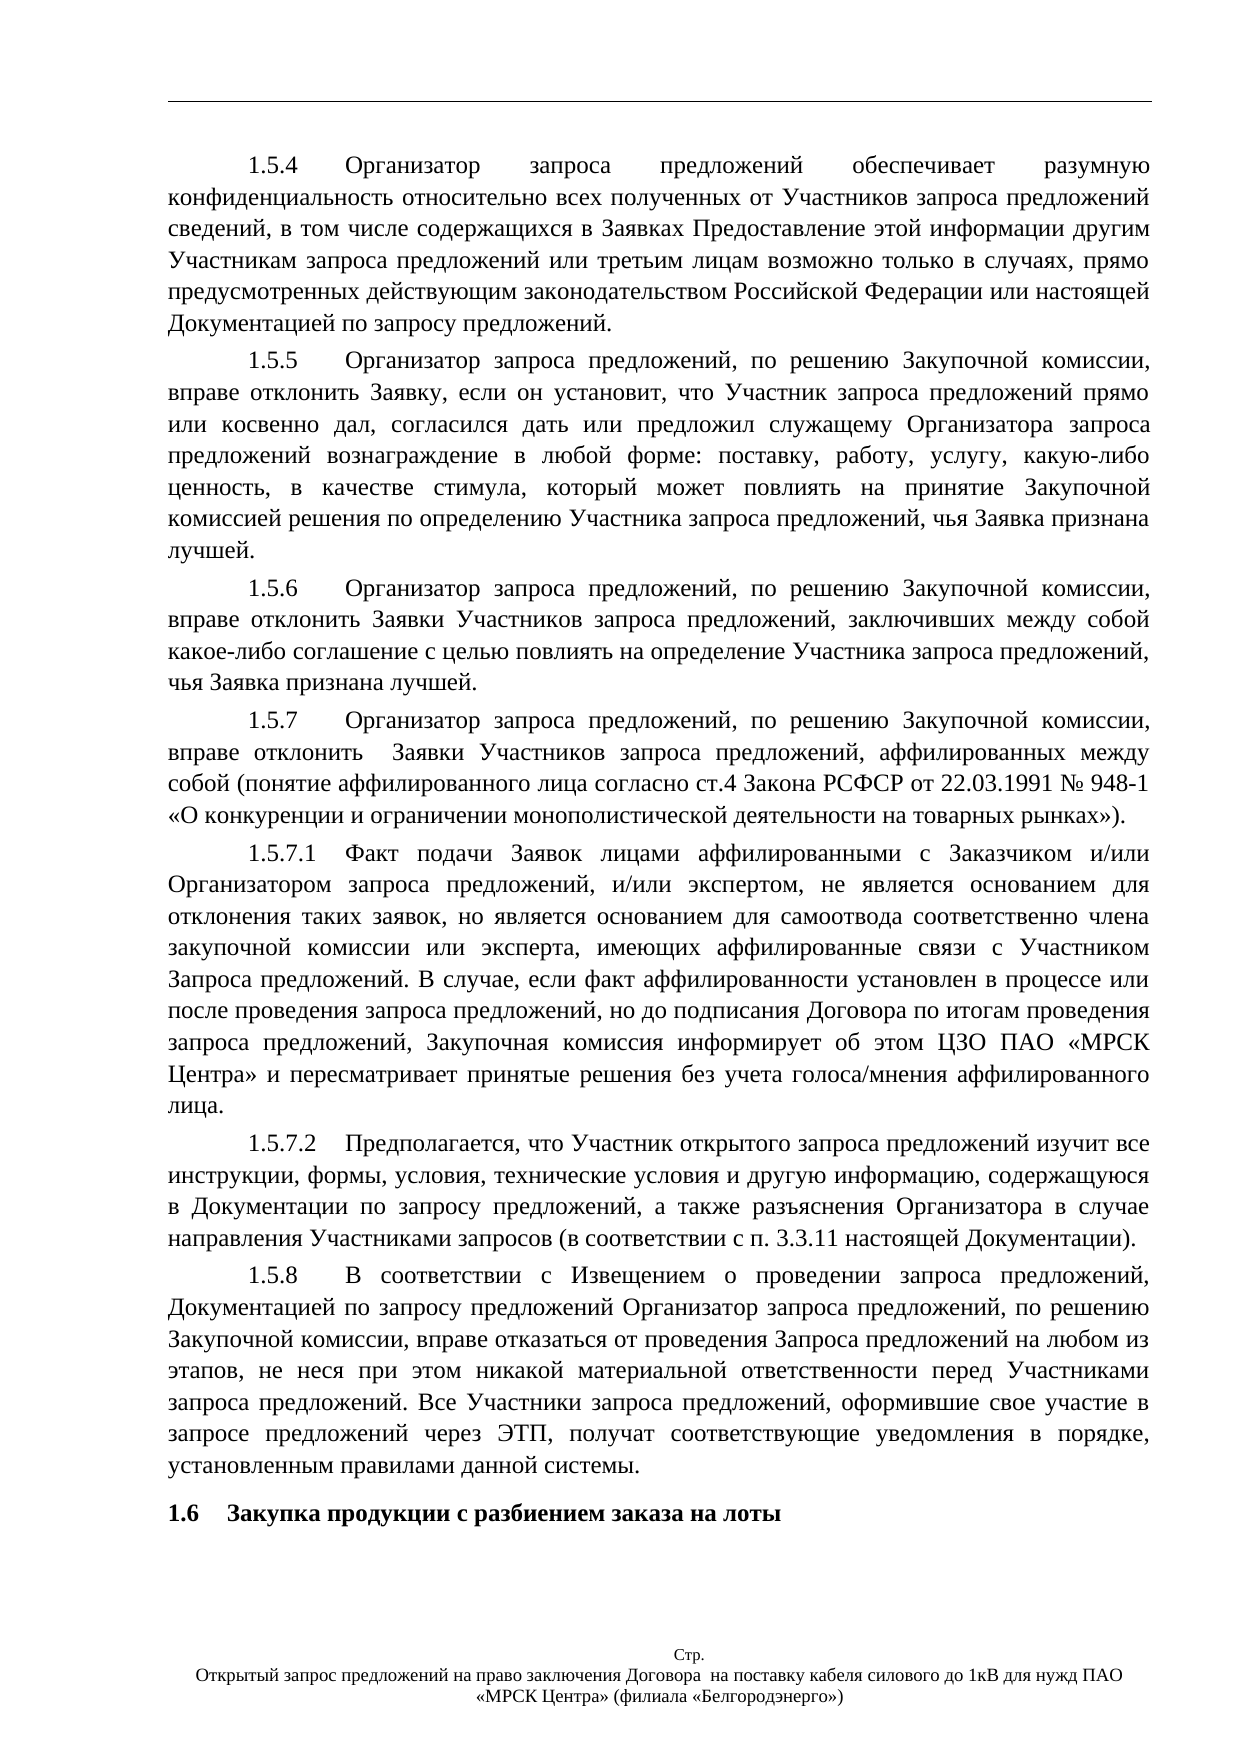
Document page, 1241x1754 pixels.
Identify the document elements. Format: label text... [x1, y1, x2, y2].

list Организатор запроса предложений обеспечивает разумную конфиденциальность относительно всех полученных от Участников запроса предложений сведений, в том числе содержащихся в Заявках Предоставление этой информации другим Участникам запроса предложений или третьим лицам возможно только в случаях, прямо предусмотренных действующим законодательством Российской Федерации или настоящей Документацией по запросу предложений. [168, 150, 1150, 337]
list Факт подачи Заявок лицами аффилированными с Заказчиком и/или Организатором запроса предложений, и/или экспертом, не является основанием для отклонения таких заявок, но является основанием для самоотвода соответственно члена закупочной комиссии или эксперта, имеющих аффилированные связи с Участником Запроса предложений. В случае, если факт аффилированности установлен в процессе или после проведения запроса предложений, но до подписания Договора по итогам проведения запроса предложений, Закупочная комиссия информирует об этом ЦЗО ПАО «МРСК Центра» и пересматривает принятые решения без учета голоса/мнения аффилированного лица. [168, 838, 1150, 1119]
subtitle Закупка продукции с разбиением заказа на лоты [168, 1498, 1152, 1527]
list Организатор запроса предложений, по решению Закупочной комиссии, вправе отклонить Заявки Участников запроса предложений, аффилированных между собой (понятие аффилированного лица согласно ст.4 Закона РСФСР от 22.03.1991 № 948-1 «О конкуренции и ограничении монополистической деятельности на товарных рынках»). [168, 705, 1150, 829]
list Организатор запроса предложений, по решению Закупочной комиссии, вправе отклонить Заявку, если он установит, что Участник запроса предложений прямо или косвенно дал, согласился дать или предложил служащему Организатора запроса предложений вознаграждение в любой форме: поставку, работу, услугу, какую-либо ценность, в качестве стимула, который может повлиять на принятие Закупочной комиссией решения по определению Участника запроса предложений, чья Заявка признана лучшей. [168, 346, 1150, 564]
list В соответствии с Извещением о проведении запроса предложений, Документацией по запросу предложений Организатор запроса предложений, по решению Закупочной комиссии, вправе отказаться от проведения Запроса предложений на любом из этапов, не неся при этом никакой материальной ответственности перед Участниками запроса предложений. Все Участники запроса предложений, оформившие свое участие в запросе предложений через ЭТП, получат соответствующие уведомления в порядке, установленным правилами данной системы. [168, 1261, 1150, 1479]
list Организатор запроса предложений, по решению Закупочной комиссии, вправе отклонить Заявки Участников запроса предложений, заключивших между собой какое-либо соглашение с целью повлиять на определение Участника запроса предложений, чья Заявка признана лучшей. [168, 573, 1150, 696]
